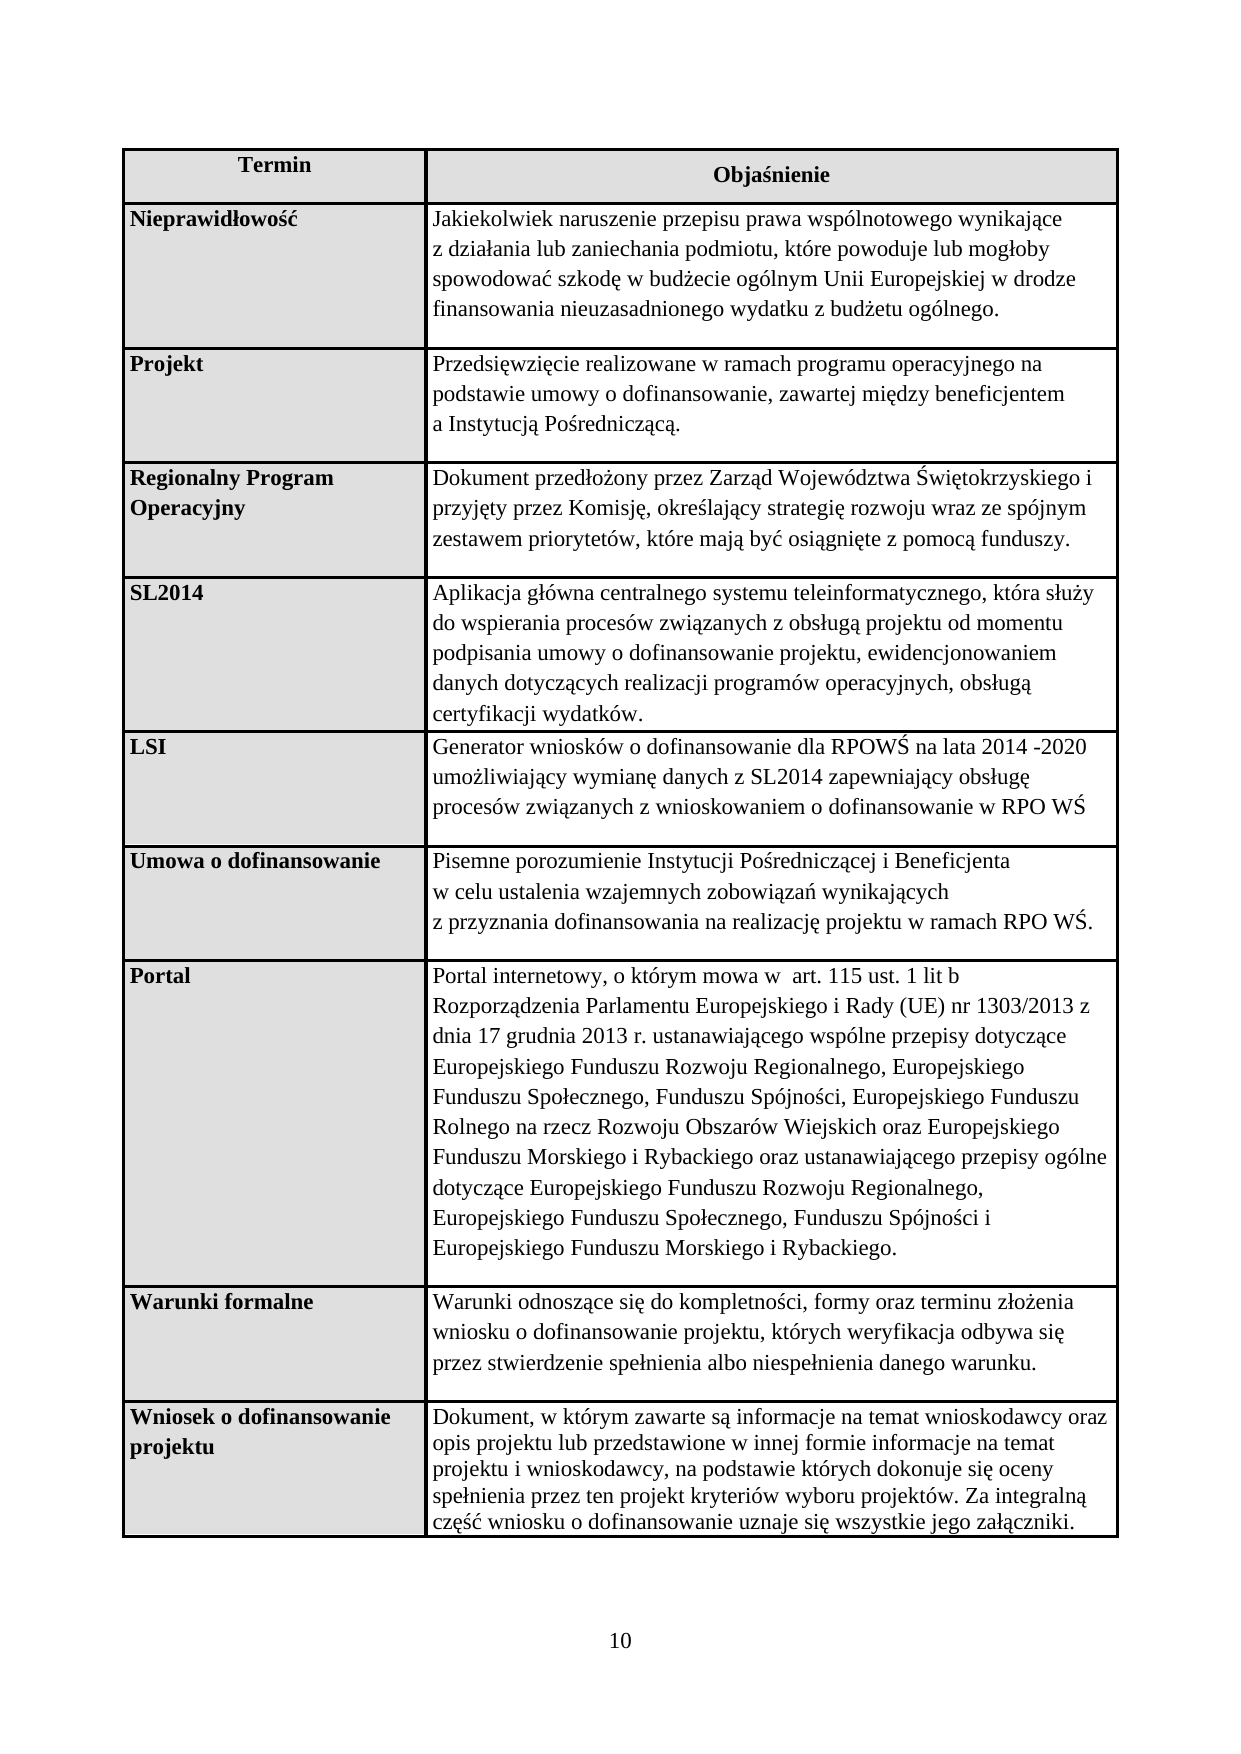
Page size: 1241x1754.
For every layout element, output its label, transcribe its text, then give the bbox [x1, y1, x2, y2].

table_cell LSI [125, 733, 424, 844]
table_cell Regionalny Program Operacyjny [125, 464, 424, 576]
table_cell Dokument, w którym zawarte są informacje na temat wnioskodawcy oraz opis projektu lub przedstawione w innej formie informacje na temat projektu i wnioskodawcy, na podstawie których dokonuje się oceny spełnienia przez ten projekt kryteriów wyboru projektów. Za integralną część wniosku o dofinansowanie uznaje się wszystkie jego załączniki. [428, 1403, 1116, 1534]
table_header Termin [125, 151, 424, 202]
table_cell Jakiekolwiek naruszenie przepisu prawa wspólnotowego wynikające z działania lub zaniechania podmiotu, które powoduje lub mogłoby spowodować szkodę w budżecie ogólnym Unii Europejskiej w drodze finansowania nieuzasadnionego wydatku z budżetu ogólnego. [428, 205, 1116, 347]
table_cell SL2014 [125, 579, 424, 730]
table_cell Wniosek o dofinansowanie projektu [125, 1403, 424, 1534]
table_cell Nieprawidłowość [125, 205, 424, 347]
table_cell Warunki formalne [125, 1288, 424, 1400]
table_cell Portal [125, 962, 424, 1285]
table_cell Dokument przedłożony przez Zarząd Województwa Świętokrzyskiego i przyjęty przez Komisję, określający strategię rozwoju wraz ze spójnym zestawem priorytetów, które mają być osiągnięte z pomocą funduszy. [428, 464, 1116, 576]
table_cell Pisemne porozumienie Instytucji Pośredniczącej i Beneficjenta w celu ustalenia wzajemnych zobowiązań wynikających z przyznania dofinansowania na realizację projektu w ramach RPO WŚ. [428, 848, 1116, 959]
table_cell Przedsięwzięcie realizowane w ramach programu operacyjnego na podstawie umowy o dofinansowanie, zawartej między beneficjentem a Instytucją Pośredniczącą. [428, 350, 1116, 461]
table_cell Projekt [125, 350, 424, 461]
table_cell Portal internetowy, o którym mowa w art. 115 ust. 1 lit b Rozporządzenia Parlamentu Europejskiego i Rady (UE) nr 1303/2013 z dnia 17 grudnia 2013 r. ustanawiającego wspólne przepisy dotyczące Europejskiego Funduszu Rozwoju Regionalnego, Europejskiego Funduszu Społecznego, Funduszu Spójności, Europejskiego Funduszu Rolnego na rzecz Rozwoju Obszarów Wiejskich oraz Europejskiego Funduszu Morskiego i Rybackiego oraz ustanawiającego przepisy ogólne dotyczące Europejskiego Funduszu Rozwoju Regionalnego, Europejskiego Funduszu Społecznego, Funduszu Spójności i Europejskiego Funduszu Morskiego i Rybackiego. [428, 962, 1116, 1285]
table_cell Umowa o dofinansowanie [125, 848, 424, 959]
table_header Objaśnienie [428, 151, 1116, 202]
table_cell Generator wniosków o dofinansowanie dla RPOWŚ na lata 2014 -2020 umożliwiający wymianę danych z SL2014 zapewniający obsługę procesów związanych z wnioskowaniem o dofinansowanie w RPO WŚ [428, 733, 1116, 844]
table_cell Aplikacja główna centralnego systemu teleinformatycznego, która służy do wspierania procesów związanych z obsługą projektu od momentu podpisania umowy o dofinansowanie projektu, ewidencjonowaniem danych dotyczących realizacji programów operacyjnych, obsługą certyfikacji wydatków. [428, 579, 1116, 730]
table_cell Warunki odnoszące się do kompletności, formy oraz terminu złożenia wniosku o dofinansowanie projektu, których weryfikacja odbywa się przez stwierdzenie spełnienia albo niespełnienia danego warunku. [428, 1288, 1116, 1400]
